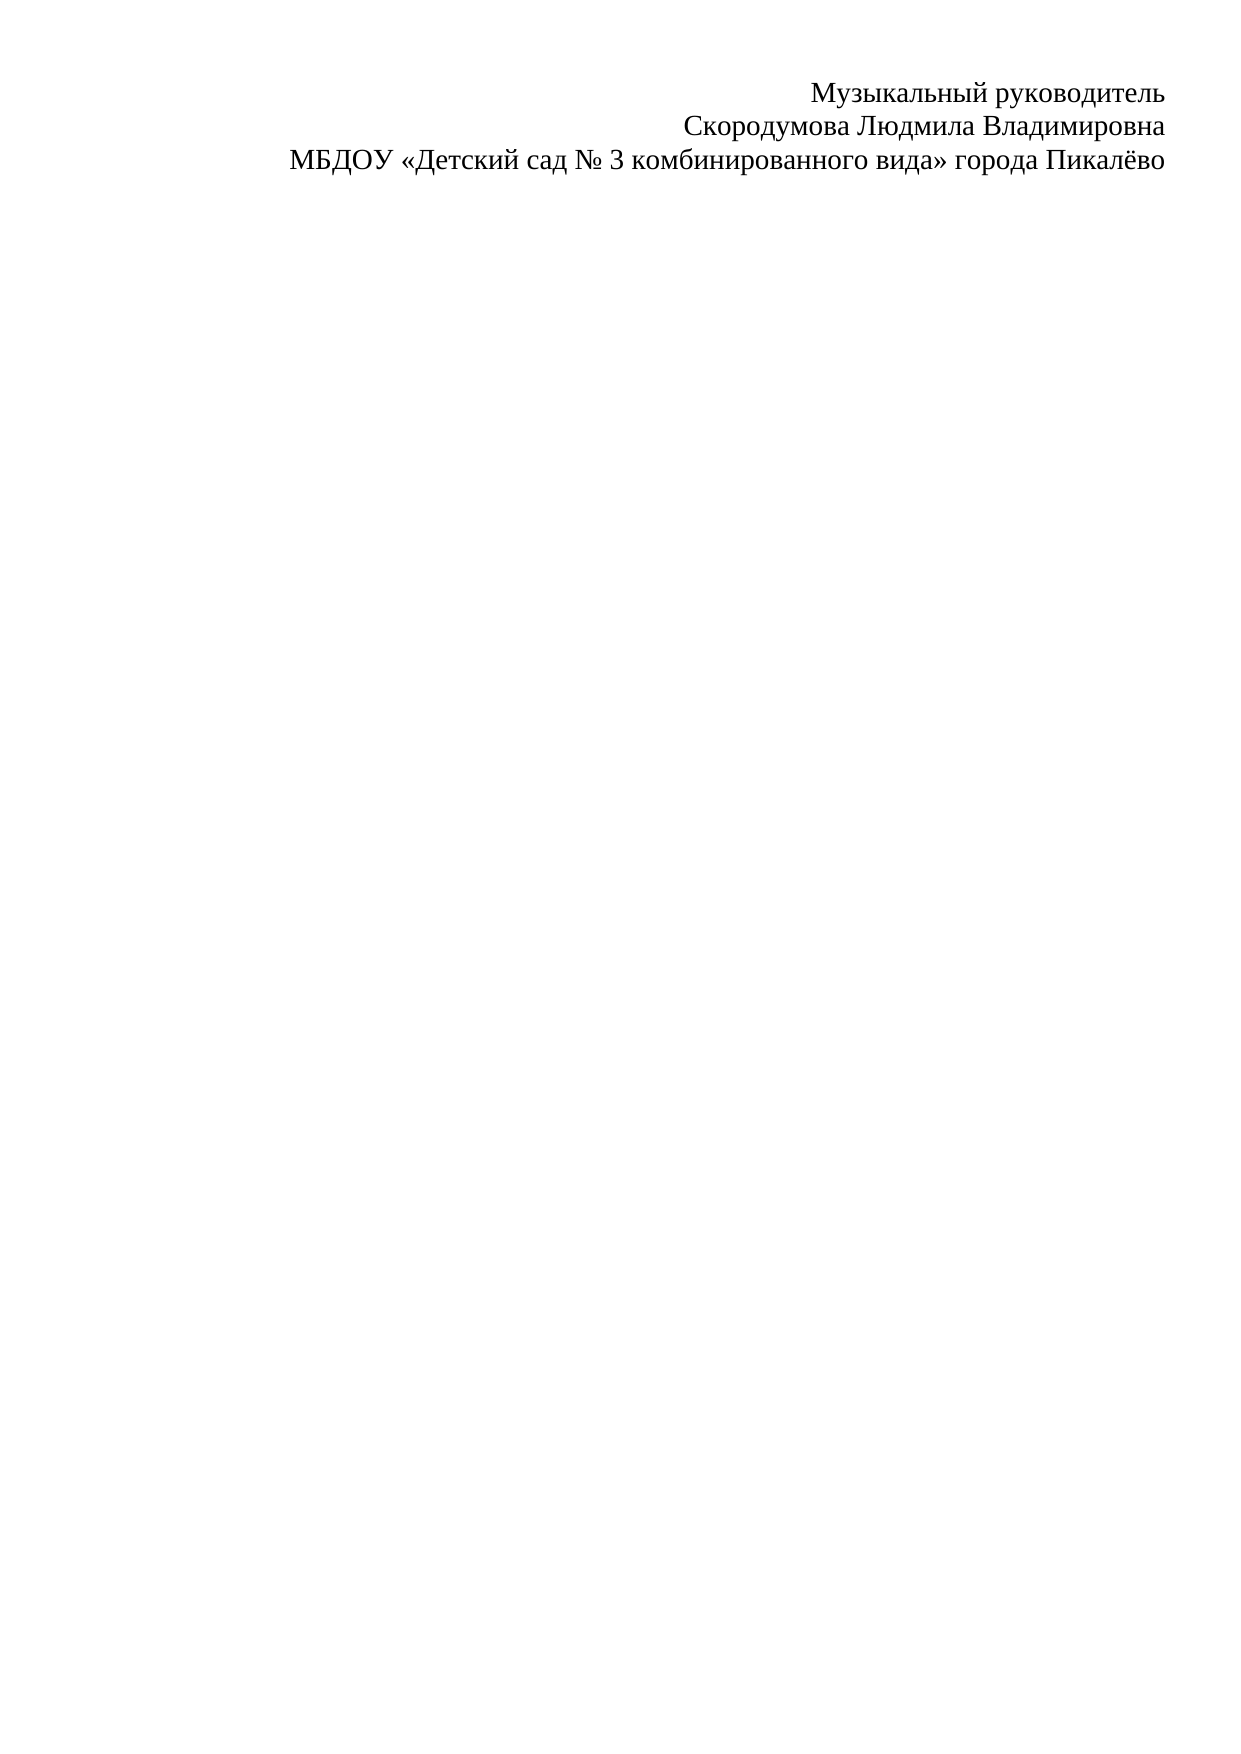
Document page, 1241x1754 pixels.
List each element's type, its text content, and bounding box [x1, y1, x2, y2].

text Музыкальный руководитель [75, 75, 1165, 108]
text Скородумова Людмила Владимировна [75, 108, 1165, 142]
text МБДОУ «Детский сад № 3 комбинированного вида» города Пикалёво [75, 142, 1165, 176]
